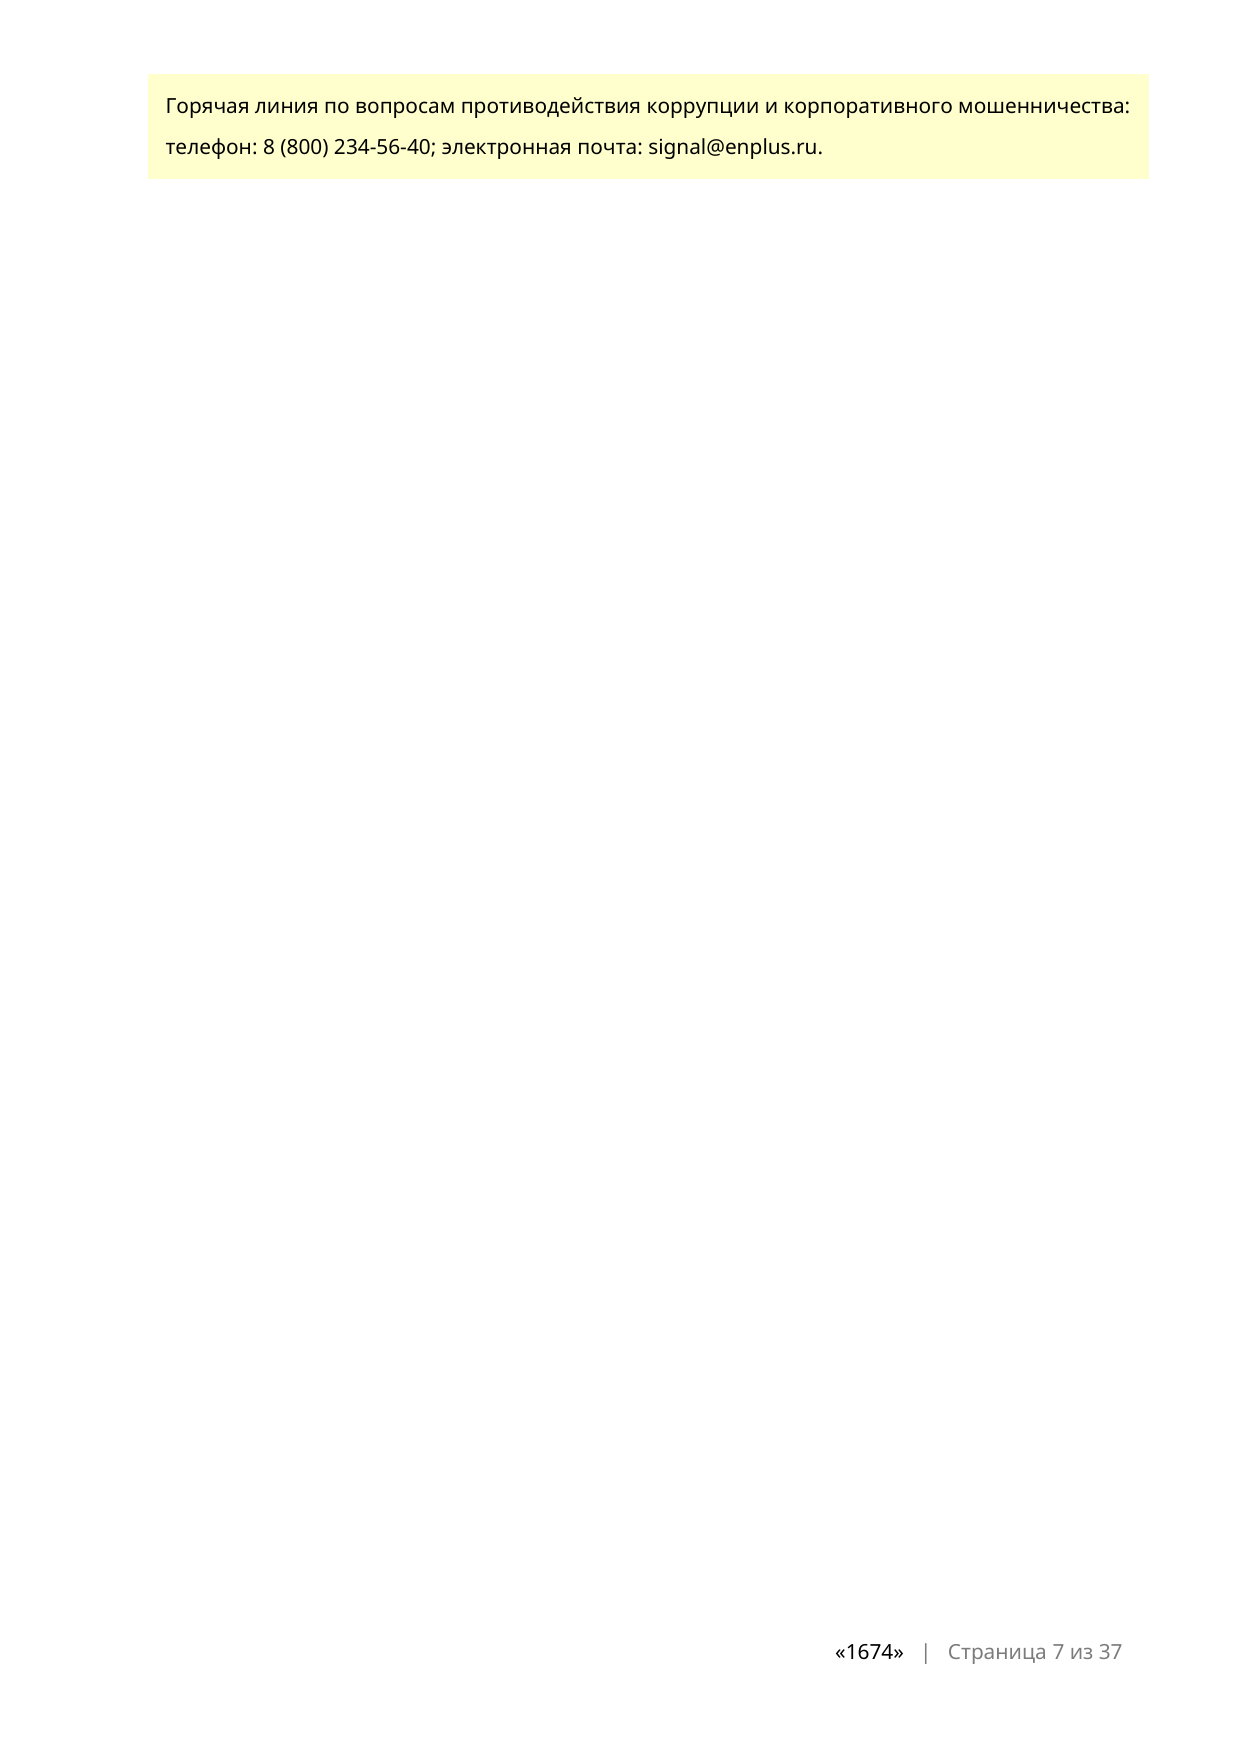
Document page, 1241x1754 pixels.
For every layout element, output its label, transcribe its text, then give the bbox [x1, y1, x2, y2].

text телефон: 8 (800) 234-56-40; электронная почта: signal@enplus.ru. [149, 115, 1148, 178]
text Горячая линия по вопросам противодействия коррупции и корпоративного мошенничества: [149, 75, 1148, 115]
